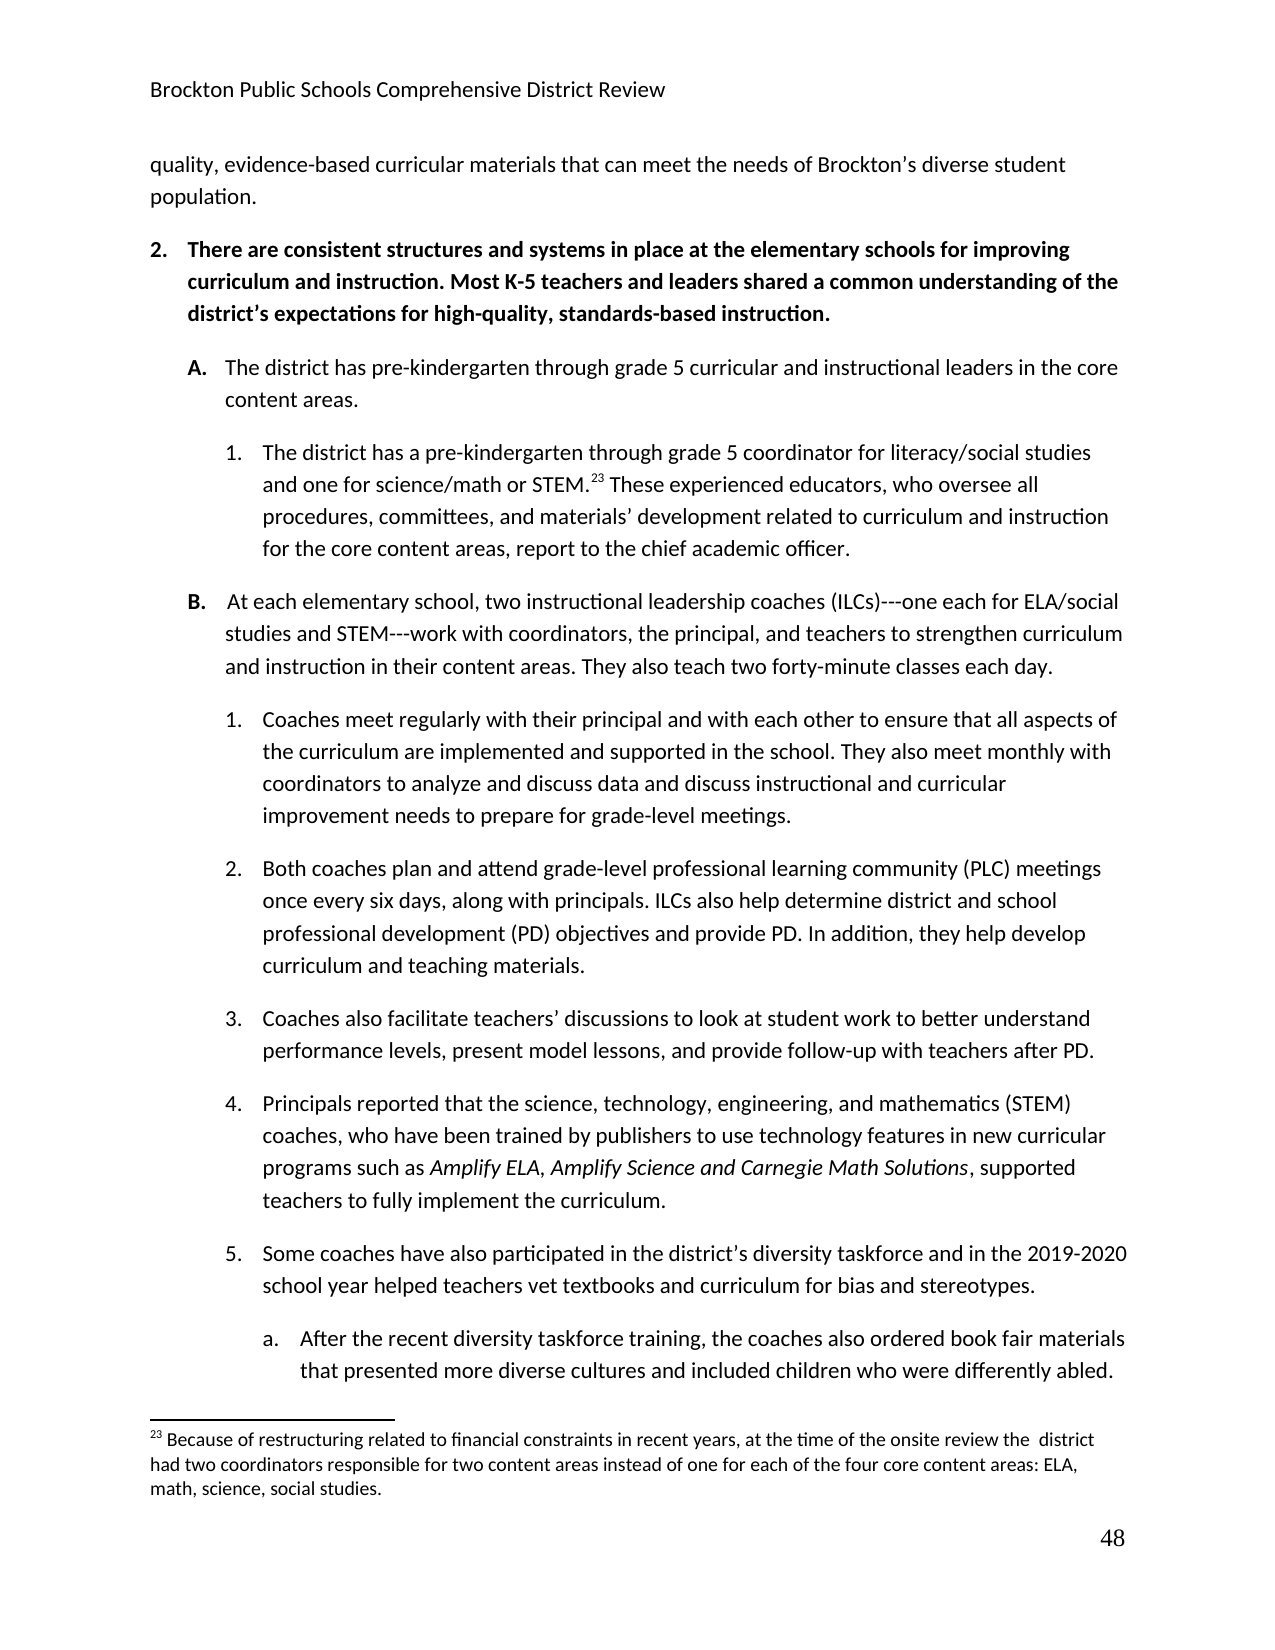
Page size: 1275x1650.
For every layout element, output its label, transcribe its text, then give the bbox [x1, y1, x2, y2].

list Principals reported that the science, technology, engineering, and mathematics (STEM) coaches, who have been trained by publishers to use technology features in new curricular programs such as Amplify ELA, Amplify Science and Carnegie Math Solutions, supported teachers to fully implement the curriculum. [225, 1089, 1134, 1214]
list The district has pre-kindergarten through grade 5 curricular and instructional leaders in the core content areas. [187, 353, 1125, 413]
list Some coaches have also participated in the district’s diversity taskforce and in the 2019-2020 school year helped teachers vet textbooks and curriculum for bias and stereotypes. [225, 1239, 1134, 1299]
text B. At each elementary school, two instructional leadership coaches (ILCs)---one each for ELA/social studies and STEM---work with coordinators, the principal, and teachers to strengthen curriculum and instruction in their content areas. They also teach two forty-minute classes each day. [187, 587, 1125, 680]
list Both coaches plan and attend grade-level professional learning community (PLC) meetings once every six days, along with principals. ILCs also help determine district and school professional development (PD) objectives and provide PD. In addition, they help develop curriculum and teaching materials. [225, 854, 1125, 979]
list There are consistent structures and systems in place at the elementary schools for improving curriculum and instruction. Most K-5 teachers and leaders shared a common understanding of the district’s expectations for high-quality, standards-based instruction. [150, 235, 1125, 328]
list a. After the recent diversity taskforce training, the coaches also ordered book fair materials that presented more diverse cultures and included children who were differently abled. [262, 1324, 1134, 1384]
list Coaches also facilitate teachers’ discussions to look at student work to better understand performance levels, present model lessons, and provide follow-up with teachers after PD. [225, 1004, 1125, 1064]
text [150, 150, 1125, 210]
list The district has a pre-kindergarten through grade 5 coordinator for literacy/social studies and one for science/math or STEM. These experienced educators, who oversee all procedures, committees, and materials’ development related to curriculum and instruction for the core content areas, report to the chief academic officer. [225, 438, 1125, 562]
list Coaches meet regularly with their principal and with each other to ensure that all aspects of the curriculum are implemented and supported in the school. They also meet monthly with coordinators to analyze and discuss data and discuss instructional and curricular improvement needs to prepare for grade-level meetings. [225, 705, 1134, 829]
